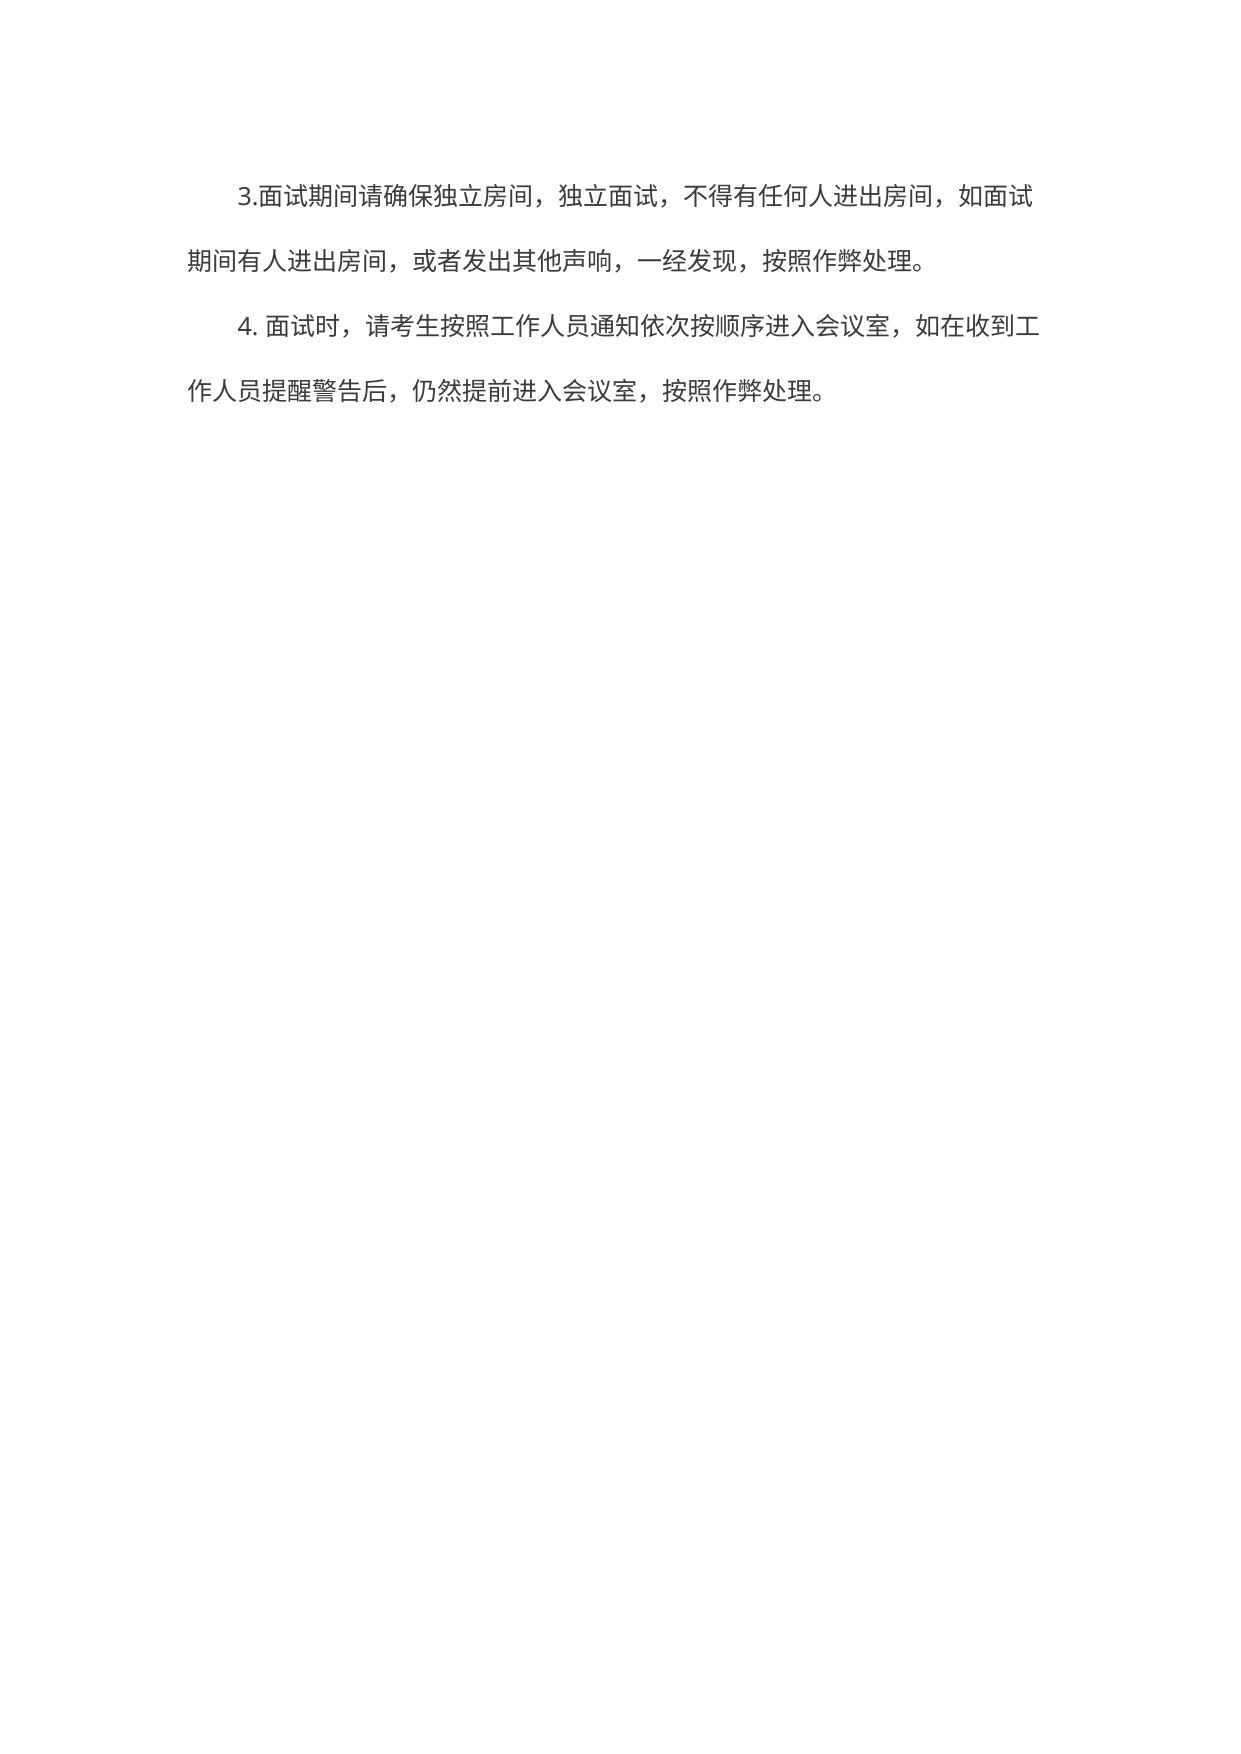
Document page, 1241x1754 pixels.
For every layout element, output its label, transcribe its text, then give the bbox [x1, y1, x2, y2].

text 4. 面试时，请考生按照工作人员通知依次按顺序进入会议室，如在收到工作人员提醒警告后，仍然提前进入会议室，按照作弊处理。 [187, 292, 1053, 422]
text 3.面试期间请确保独立房间，独立面试，不得有任何人进出房间，如面试期间有人进出房间，或者发出其他声响，一经发现，按照作弊处理。 [187, 162, 1053, 292]
